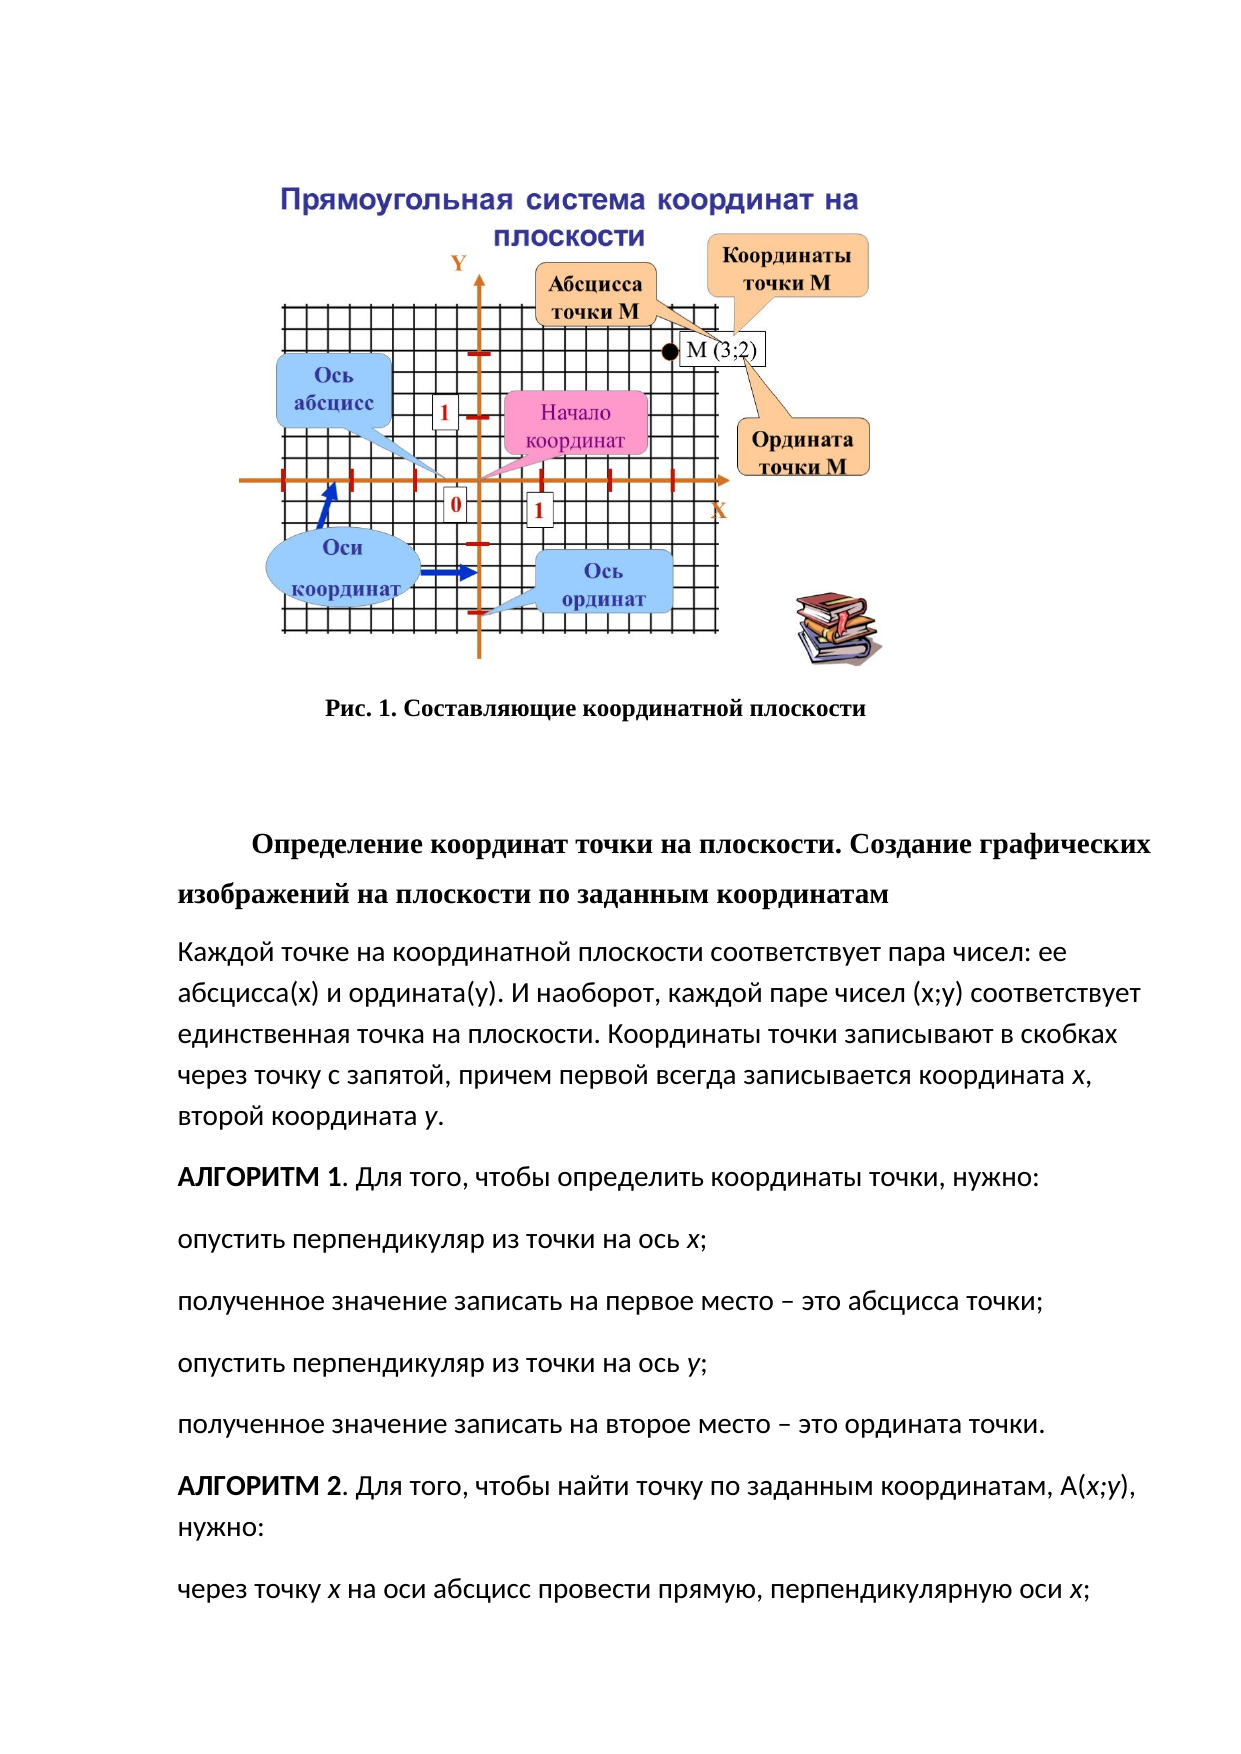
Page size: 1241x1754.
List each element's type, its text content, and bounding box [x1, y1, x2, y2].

picture [214, 170, 902, 687]
text Рис. 1. Составляющие координатной плоскости [251, 693, 1152, 722]
subtitle Определение координат точки на плоскости. Создание графических изображений на плоскости по заданным координатам [177, 826, 1152, 910]
